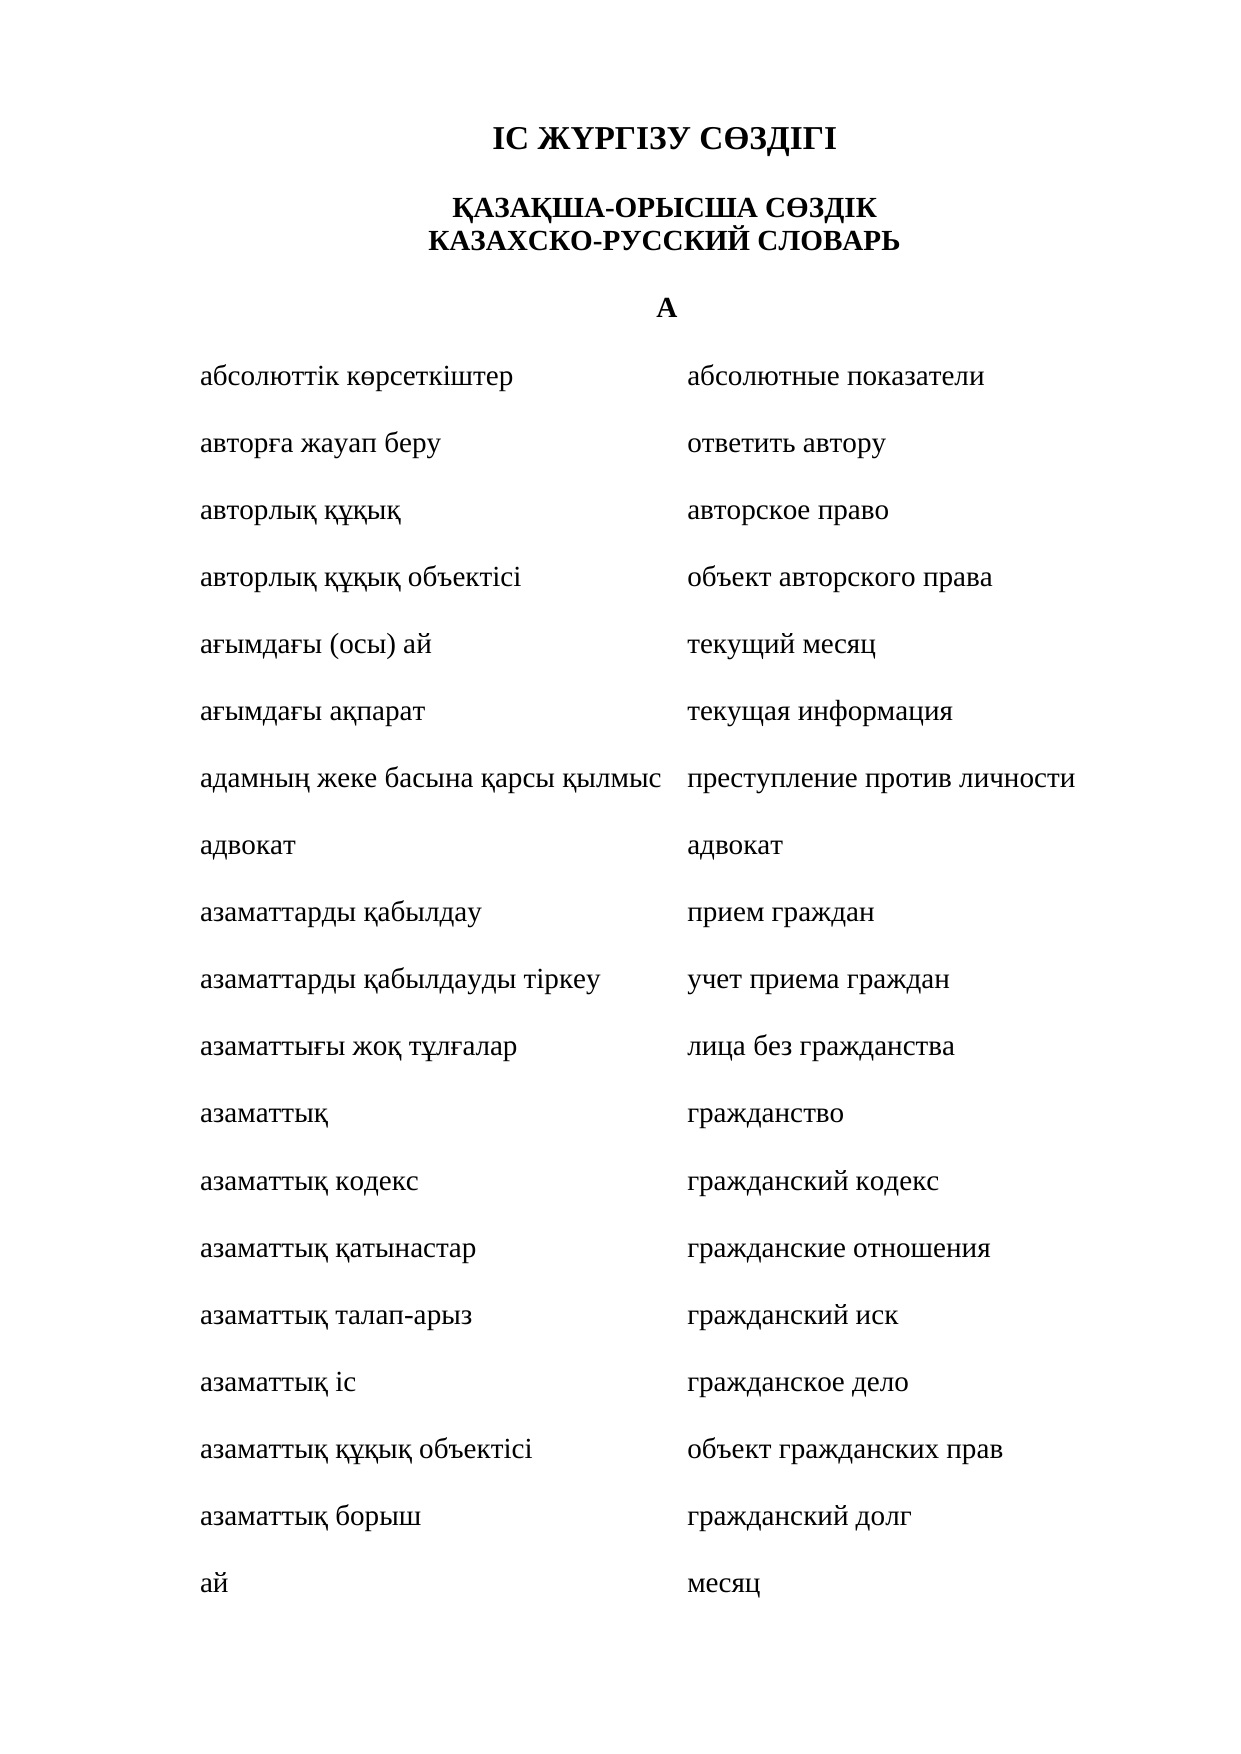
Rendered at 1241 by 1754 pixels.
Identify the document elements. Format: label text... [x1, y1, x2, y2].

table_cell азаматтық іс [189, 1364, 676, 1431]
text ІС ЖҮРГІЗУ СӨЗДІГІ [177, 118, 1152, 156]
text КАЗАХСКО-РУССКИЙ СЛОВАРЬ [177, 223, 1152, 257]
table_cell лица без гражданства [676, 1029, 1145, 1096]
table_cell азаматтық кодекс [189, 1163, 676, 1230]
table_cell азаматтарды қабылдауды тіркеу [189, 961, 676, 1028]
table_cell азаматтық қатынастар [189, 1230, 676, 1297]
table_cell месяц [676, 1565, 1145, 1632]
table_cell азаматтық [189, 1096, 676, 1163]
table_cell абсолюттік көрсеткіштер [189, 358, 676, 425]
table_cell авторға жауап беру [189, 425, 676, 492]
table_cell азаматтығы жоқ тұлғалар [189, 1029, 676, 1096]
table_cell текущий месяц [676, 626, 1145, 693]
table_cell азаматтық құқық объектісі [189, 1431, 676, 1498]
table_cell азаматтық талап-арыз [189, 1297, 676, 1364]
table_cell авторлық құқық объектісі [189, 559, 676, 626]
table_cell авторлық құқық [189, 492, 676, 559]
table_cell объект гражданских прав [676, 1431, 1145, 1498]
table_header А [189, 291, 1145, 358]
table_cell азаматтық борыш [189, 1498, 676, 1565]
table_cell адвокат [189, 827, 676, 894]
table_cell ағымдағы (осы) ай [189, 626, 676, 693]
table_cell азаматтарды қабылдау [189, 894, 676, 961]
table_cell текущая информация [676, 693, 1145, 760]
table_cell учет приема граждан [676, 961, 1145, 1028]
table_cell гражданский долг [676, 1498, 1145, 1565]
table_cell гражданские отношения [676, 1230, 1145, 1297]
table_cell преступление против личности [676, 760, 1145, 827]
table_cell гражданский иск [676, 1297, 1145, 1364]
table_cell ағымдағы ақпарат [189, 693, 676, 760]
table_cell адвокат [676, 827, 1145, 894]
table_cell ай [189, 1565, 676, 1632]
table_cell ответить автору [676, 425, 1145, 492]
table_cell гражданский кодекс [676, 1163, 1145, 1230]
table_cell авторское право [676, 492, 1145, 559]
table_cell объект авторского права [676, 559, 1145, 626]
table_cell прием граждан [676, 894, 1145, 961]
table_cell гражданство [676, 1096, 1145, 1163]
table_cell абсолютные показатели [676, 358, 1145, 425]
text ҚАЗАҚША-ОРЫСША СӨЗДІК [177, 190, 1152, 223]
table_cell гражданское дело [676, 1364, 1145, 1431]
table_cell адамның жеке басына қарсы қылмыс [189, 760, 676, 827]
